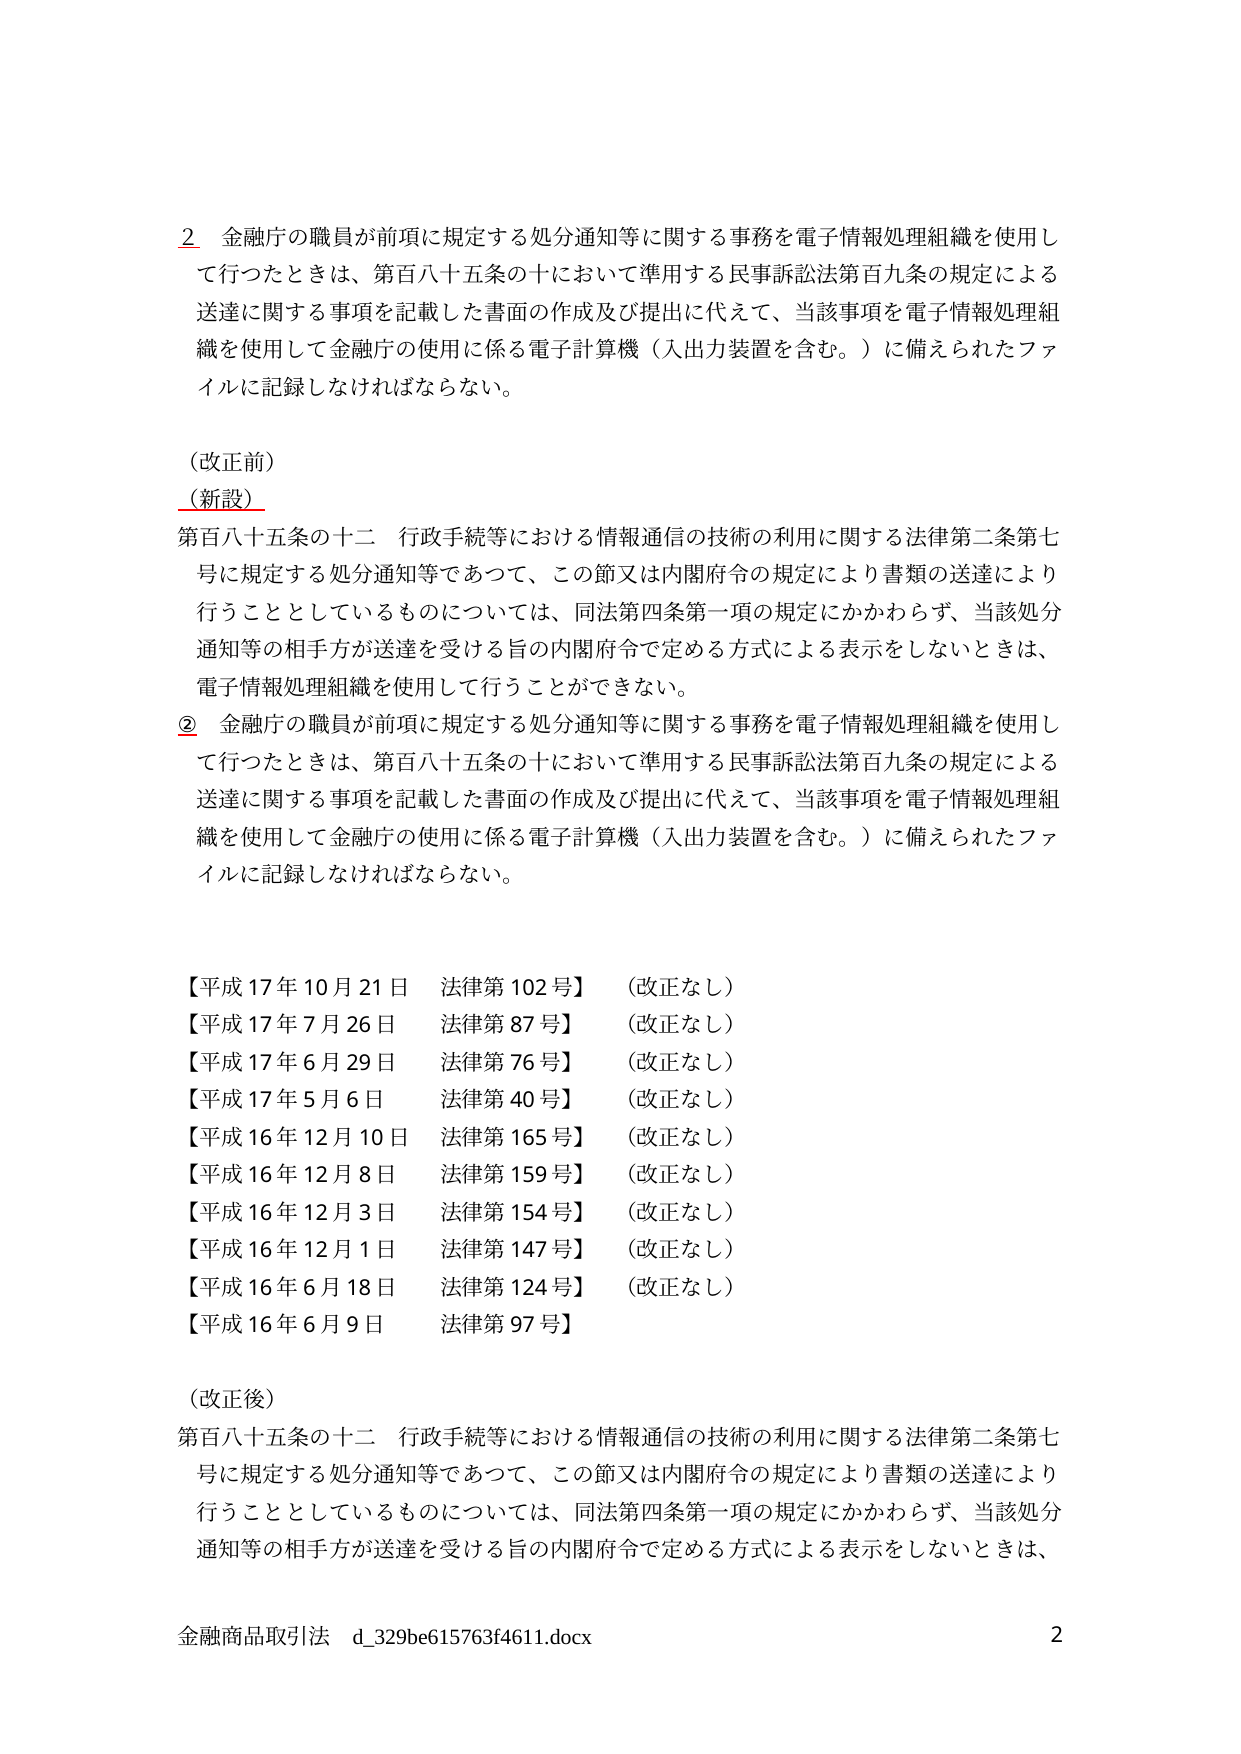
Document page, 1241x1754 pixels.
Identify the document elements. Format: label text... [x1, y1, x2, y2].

text （新設） [177, 479, 1063, 517]
text 【平成16年6月18日 法律第124号】 （改正なし） [177, 1267, 1063, 1304]
text 【平成17年6月29日 法律第76号】 （改正なし） [177, 1042, 1063, 1079]
text 【平成16年12月8日 法律第159号】 （改正なし） [177, 1154, 1063, 1192]
text 【平成16年12月3日 法律第154号】 （改正なし） [177, 1192, 1063, 1229]
text ２ 金融庁の職員が前項に規定する処分通知等に関する事務を電子情報処理組織を使用して行つたときは、第百八十五条の十において準用する民事訴訟法第百九条の規定による送達に関する事項を記載した書面の作成及び提出に代えて、当該事項を電子情報処理組織を使用して金融庁の使用に係る電子計算機（入出力装置を含む。）に備えられたファイルに記録しなければならない。 [177, 217, 1063, 404]
text （改正前） [177, 442, 1063, 479]
text （改正後） [177, 1379, 1063, 1417]
text 【平成17年7月26日 法律第87号】 （改正なし） [177, 1004, 1063, 1042]
text 【平成16年6月9日 法律第97号】 [177, 1304, 1063, 1342]
text 【平成17年10月21日 法律第102号】 （改正なし） [177, 967, 1063, 1004]
text 【平成17年5月6日 法律第40号】 （改正なし） [177, 1079, 1063, 1117]
text ② 金融庁の職員が前項に規定する処分通知等に関する事務を電子情報処理組織を使用して行つたときは、第百八十五条の十において準用する民事訴訟法第百九条の規定による送達に関する事項を記載した書面の作成及び提出に代えて、当該事項を電子情報処理組織を使用して金融庁の使用に係る電子計算機（入出力装置を含む。）に備えられたファイルに記録しなければならない。 [177, 704, 1063, 892]
text 【平成16年12月10日 法律第165号】 （改正なし） [177, 1117, 1063, 1154]
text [177, 1417, 1063, 1567]
text 【平成16年12月1日 法律第147号】 （改正なし） [177, 1229, 1063, 1267]
